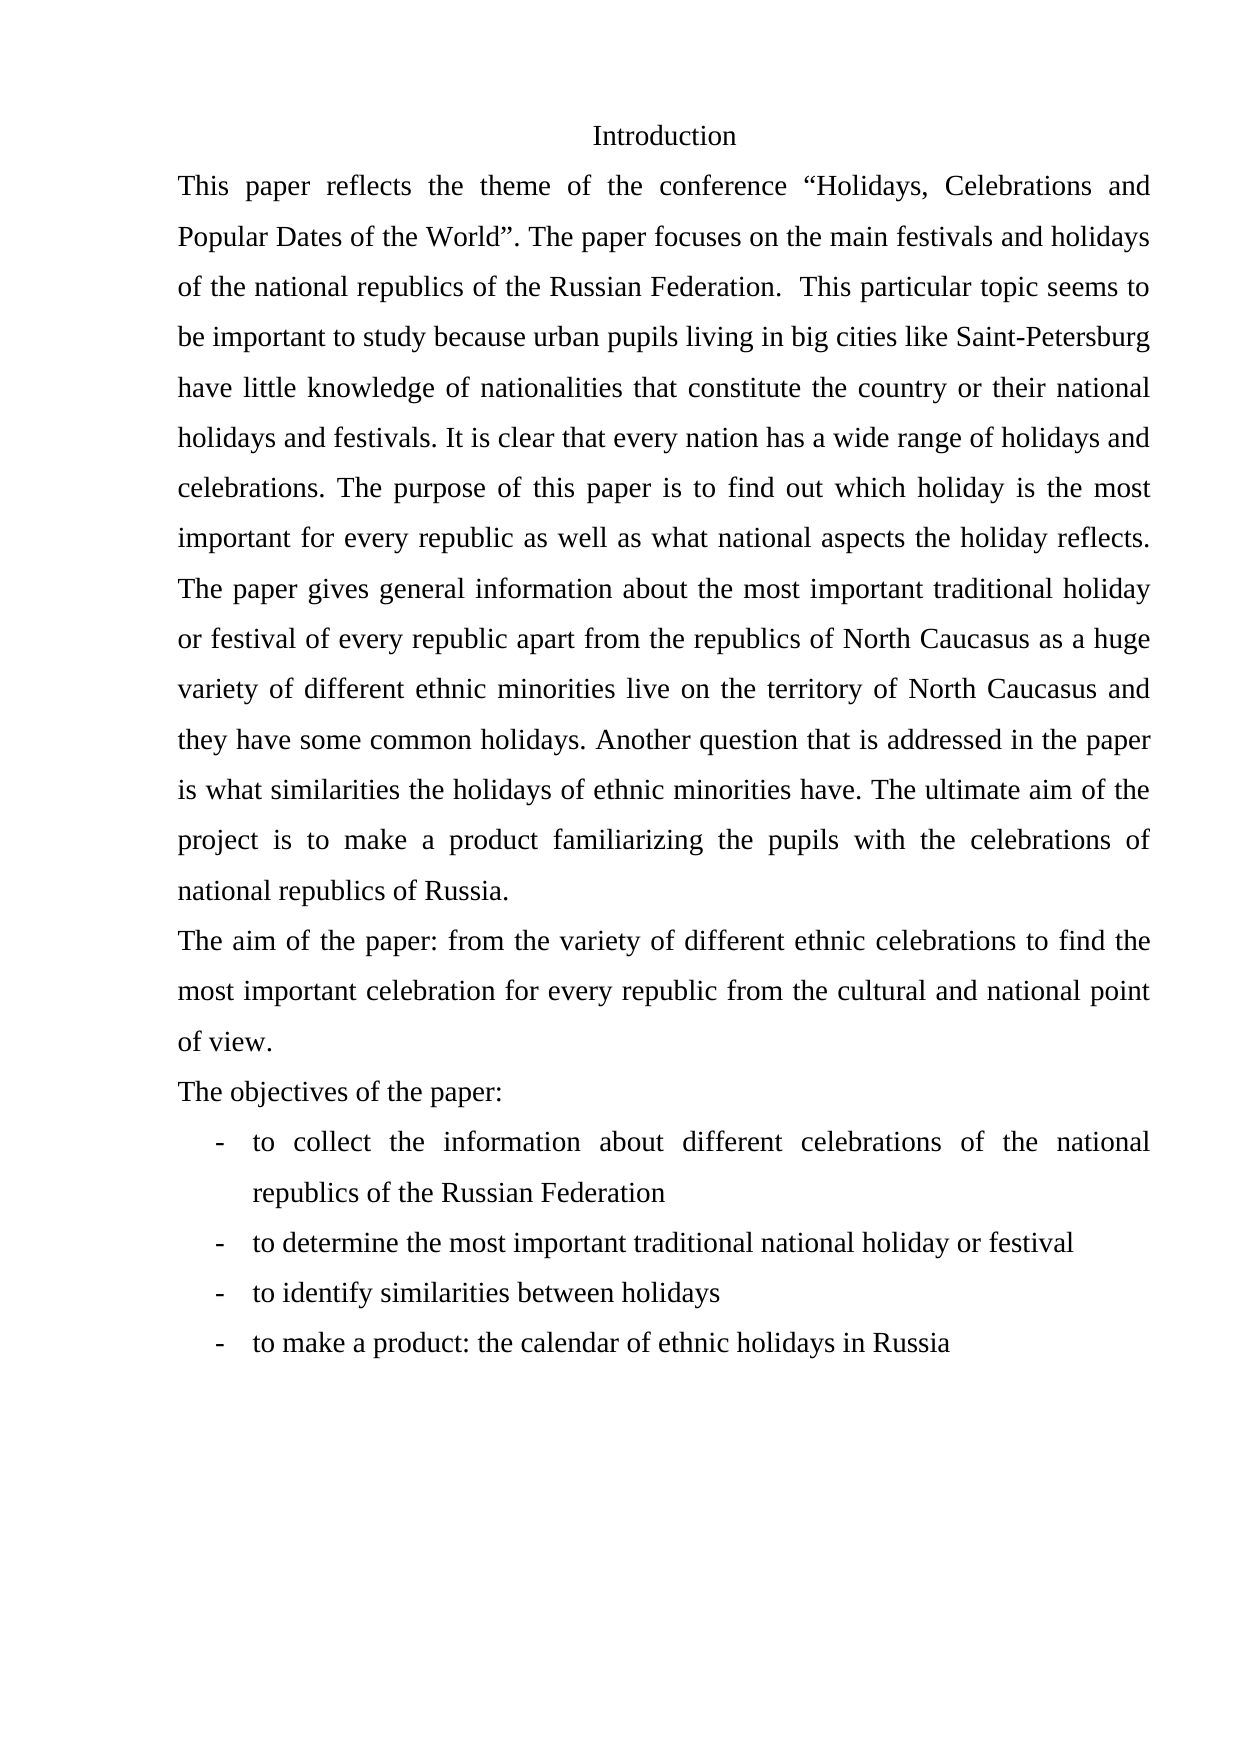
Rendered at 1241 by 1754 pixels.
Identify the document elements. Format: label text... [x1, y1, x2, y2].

text This paper reflects the theme of the conference “Holidays, Celebrations and Popular Dates of the World”. The paper focuses on the main festivals and holidays of the national republics of the Russian Federation. This particular topic seems to be important to study because urban pupils living in big cities like Saint-Petersburg have little knowledge of nationalities that constitute the country or their national holidays and festivals. It is clear that every nation has a wide range of holidays and celebrations. The purpose of this paper is to find out which holiday is the most important for every republic as well as what national aspects the holiday reflects. The paper gives general information about the most important traditional holiday or festival of every republic apart from the republics of North Caucasus as a huge variety of different ethnic minorities live on the territory of North Caucasus and they have some common holidays. Another question that is addressed in the paper is what similarities the holidays of ethnic minorities have. The ultimate aim of the project is to make a product familiarizing the pupils with the celebrations of national republics of Russia. [177, 168, 1152, 906]
text The objectives of the paper: [177, 1074, 1152, 1108]
list to make a product: the calendar of ethnic holidays in Russia [215, 1326, 1152, 1359]
text Introduction [177, 118, 1152, 152]
list to collect the information about different celebrations of the national republics of the Russian Federation [215, 1124, 1152, 1208]
text The aim of the paper: from the variety of different ethnic celebrations to find the most important celebration for every republic from the cultural and national point of view. [177, 923, 1152, 1057]
list to determine the most important traditional national holiday or festival [215, 1225, 1152, 1258]
list to identify similarities between holidays [215, 1275, 1152, 1309]
